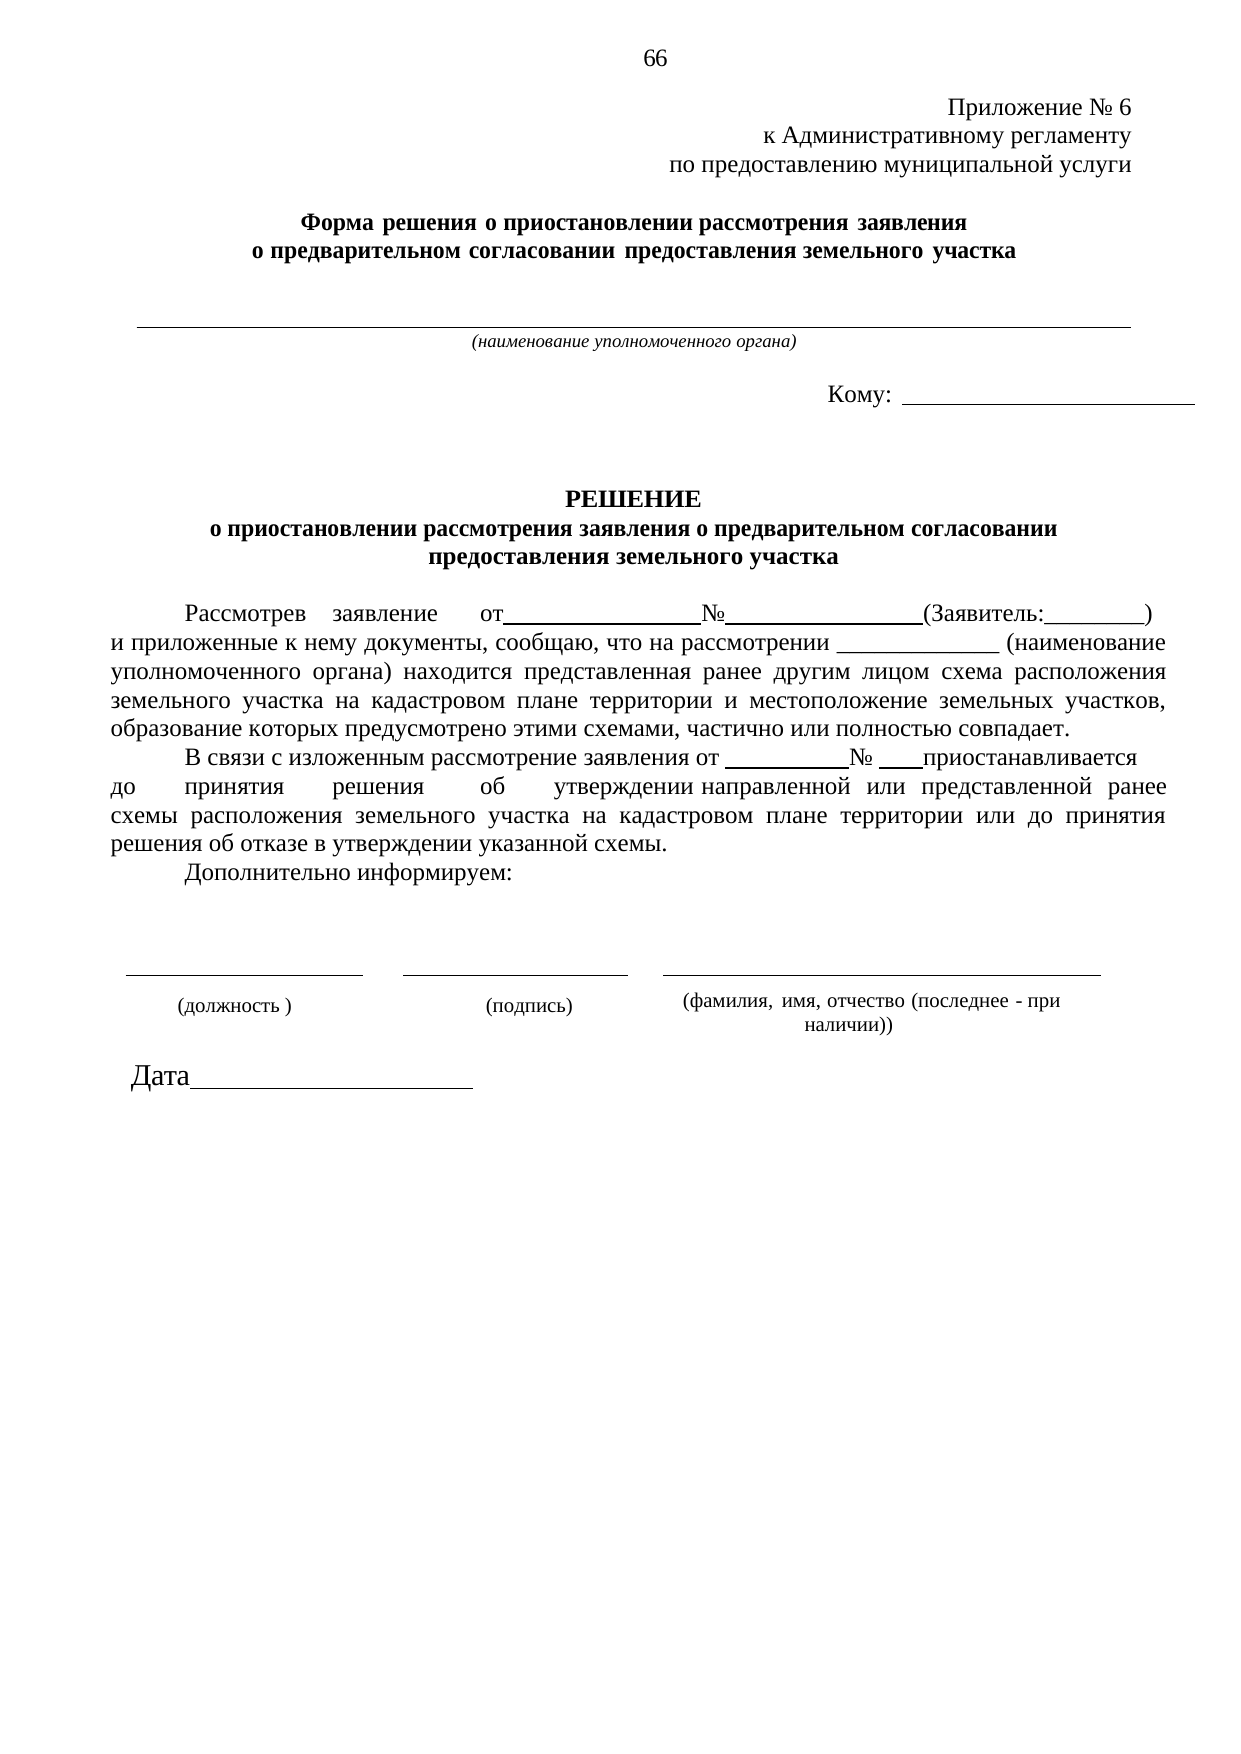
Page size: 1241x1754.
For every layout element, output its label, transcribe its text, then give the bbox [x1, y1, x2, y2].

text В связи с изложенным рассмотрение заявления от № приостанавливается до принятия решения об утверждении направленной или представленной ранее схемы расположения земельного участка на кадастровом плане территории или до принятия решения об отказе в утверждении указанной схемы. [110, 742, 1167, 857]
text РЕШЕНИЕ [135, 480, 1131, 514]
text (наименование уполномоченного органа) [137, 328, 1131, 352]
text Кому: [827, 379, 1167, 408]
subtitle по предоставлению муниципальной услуги [135, 149, 1131, 178]
subtitle Форма решения о приостановлении рассмотрения заявления [136, 207, 1131, 236]
text Дата [131, 1057, 1167, 1092]
subtitle Приложение № 6 [135, 92, 1131, 120]
text (должность ) (подпись) (фамилия, имя, отчество (последнее - при наличии)) [177, 986, 1069, 1036]
text о предварительном согласовании предоставления земельного участка [136, 236, 1131, 264]
text Дополнительно информируем: [110, 857, 1167, 886]
text Рассмотрев заявление от № (Заявитель:________) и приложенные к нему документы, сообщаю, что на рассмотрении _____________ (наименование уполномоченного органа) находится представленная ранее другим лицом схема расположения земельного участка на кадастровом плане территории и местоположение земельных участков, образование которых предусмотрено этими схемами, частично или полностью совпадает. [110, 598, 1167, 742]
subtitle о приостановлении рассмотрения заявления о предварительном согласовании предоставления земельного участка [135, 515, 1131, 570]
subtitle к Административному регламенту [135, 120, 1131, 149]
